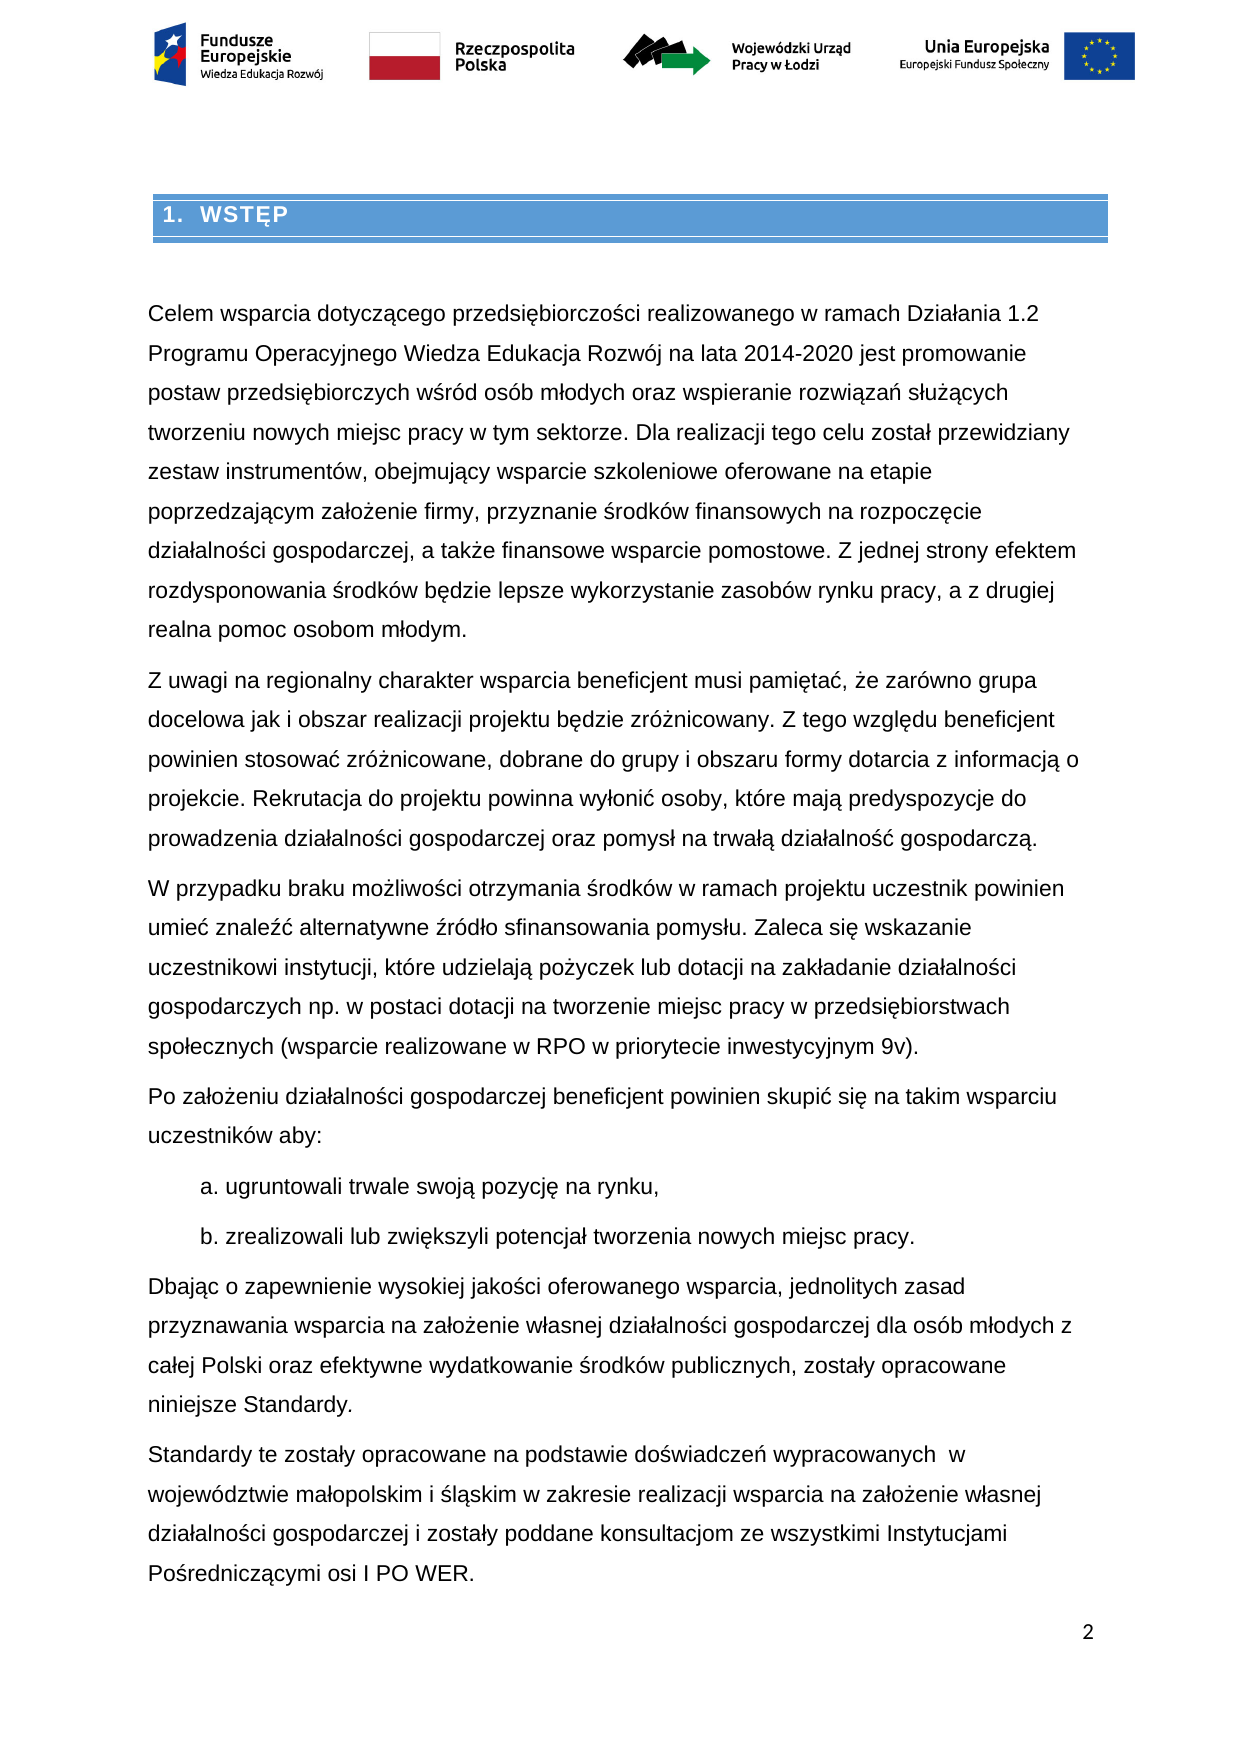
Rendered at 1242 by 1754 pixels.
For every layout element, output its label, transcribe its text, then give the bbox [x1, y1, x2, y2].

text W przypadku braku możliwości otrzymania środków w ramach projektu uczestnik powinien umieć znaleźć alternatywne źródło sfinansowania pomysłu. Zaleca się wskazanie uczestnikowi instytucji, które udzielają pożyczek lub dotacji na zakładanie działalności gospodarczych np. w postaci dotacji na tworzenie miejsc pracy w przedsiębiorstwach społecznych (wsparcie realizowane w RPO w priorytecie inwestycyjnym 9v). [148, 875, 1072, 1059]
text 1. WSTĘP [162, 200, 1108, 226]
text Po założeniu działalności gospodarczej beneficjent powinien skupić się na takim wsparciu uczestników aby: [148, 1083, 1064, 1149]
text b. zrealizowali lub zwiększyli potencjał tworzenia nowych miejsc pracy. [200, 1223, 1108, 1249]
text Programu Operacyjnego Wiedza Edukacja Rozwój na lata 2014-2020 jest promowanie postaw przedsiębiorczych wśród osób młodych oraz wspieranie rozwiązań służących tworzeniu nowych miejsc pracy w tym sektorze. Dla realizacji tego celu został przewidziany zestaw instrumentów, obejmujący wsparcie szkoleniowe oferowane na etapie poprzedzającym założenie firmy, przyznanie środków finansowych na rozpoczęcie działalności gospodarczej, a także finansowe wsparcie pomostowe. Z jednej strony efektem rozdysponowania środków będzie lepsze wykorzystanie zasobów rynku pracy, a z drugiej realna pomoc osobom młodym. [148, 340, 1084, 643]
text Z uwagi na regionalny charakter wsparcia beneficjent musi pamiętać, że zarówno grupa docelowa jak i obszar realizacji projektu będzie zróżnicowany. Z tego względu beneficjent powinien stosować zróżnicowane, dobrane do grupy i obszaru formy dotarcia z informacją o projekcie. Rekrutacja do projektu powinna wyłonić osoby, które mają predyspozycje do prowadzenia działalności gospodarczej oraz pomysł na trwałą działalność gospodarczą. [148, 667, 1086, 851]
text a. ugruntowali trwale swoją pozycję na rynku, [200, 1173, 1108, 1199]
text Celem wsparcia dotyczącego przedsiębiorczości realizowanego w ramach Działania 1.2 [148, 300, 1108, 327]
text Dbając o zapewnienie wysokiej jakości oferowanego wsparcia, jednolitych zasad przyznawania wsparcia na założenie własnej działalności gospodarczej dla osób młodych z całej Polski oraz efektywne wydatkowanie środków publicznych, zostały opracowane niniejsze Standardy. [148, 1273, 1080, 1417]
text Standardy te zostały opracowane na podstawie doświadczeń wypracowanych w województwie małopolskim i śląskim w zakresie realizacji wsparcia na założenie własnej działalności gospodarczej i zostały poddane konsultacjom ze wszystkimi Instytucjami Pośredniczącymi osi I PO WER. [148, 1441, 1049, 1586]
picture [135, 0, 1153, 104]
